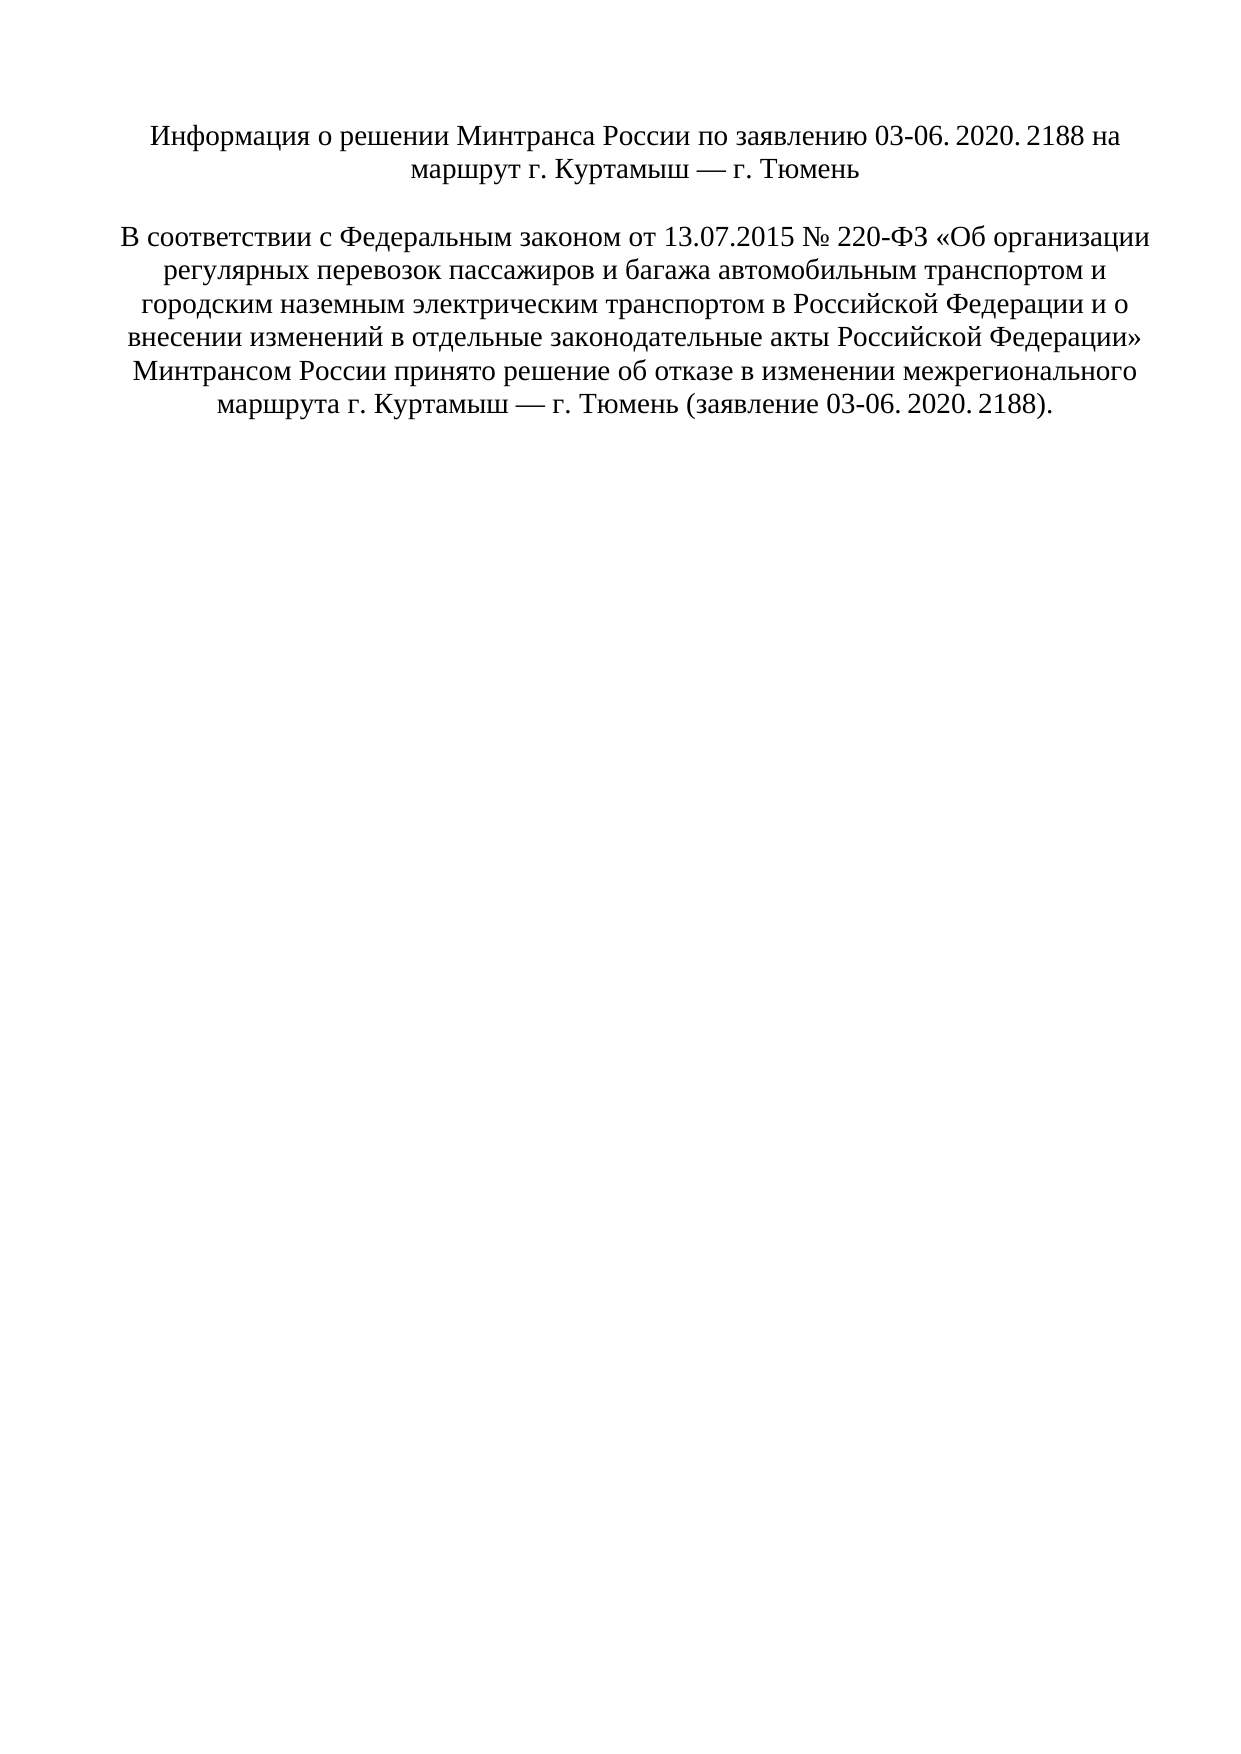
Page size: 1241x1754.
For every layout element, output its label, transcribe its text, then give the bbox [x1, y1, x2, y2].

text В соответствии с Федеральным законом от 13.07.2015 № 220-ФЗ «Об организации регулярных перевозок пассажиров и багажа автомобильным транспортом и городским наземным электрическим транспортом в Российской Федерации и о внесении изменений в отдельные законодательные акты Российской Федерации» Минтрансом России принято решение об отказе в изменении межрегионального маршрута г. Куртамыш — г. Тюмень (заявление 03-06. 2020. 2188). [118, 219, 1152, 420]
text Информация о решении Минтранса России по заявлению 03-06. 2020. 2188 на маршрут г. Куртамыш — г. Тюмень [118, 118, 1152, 185]
